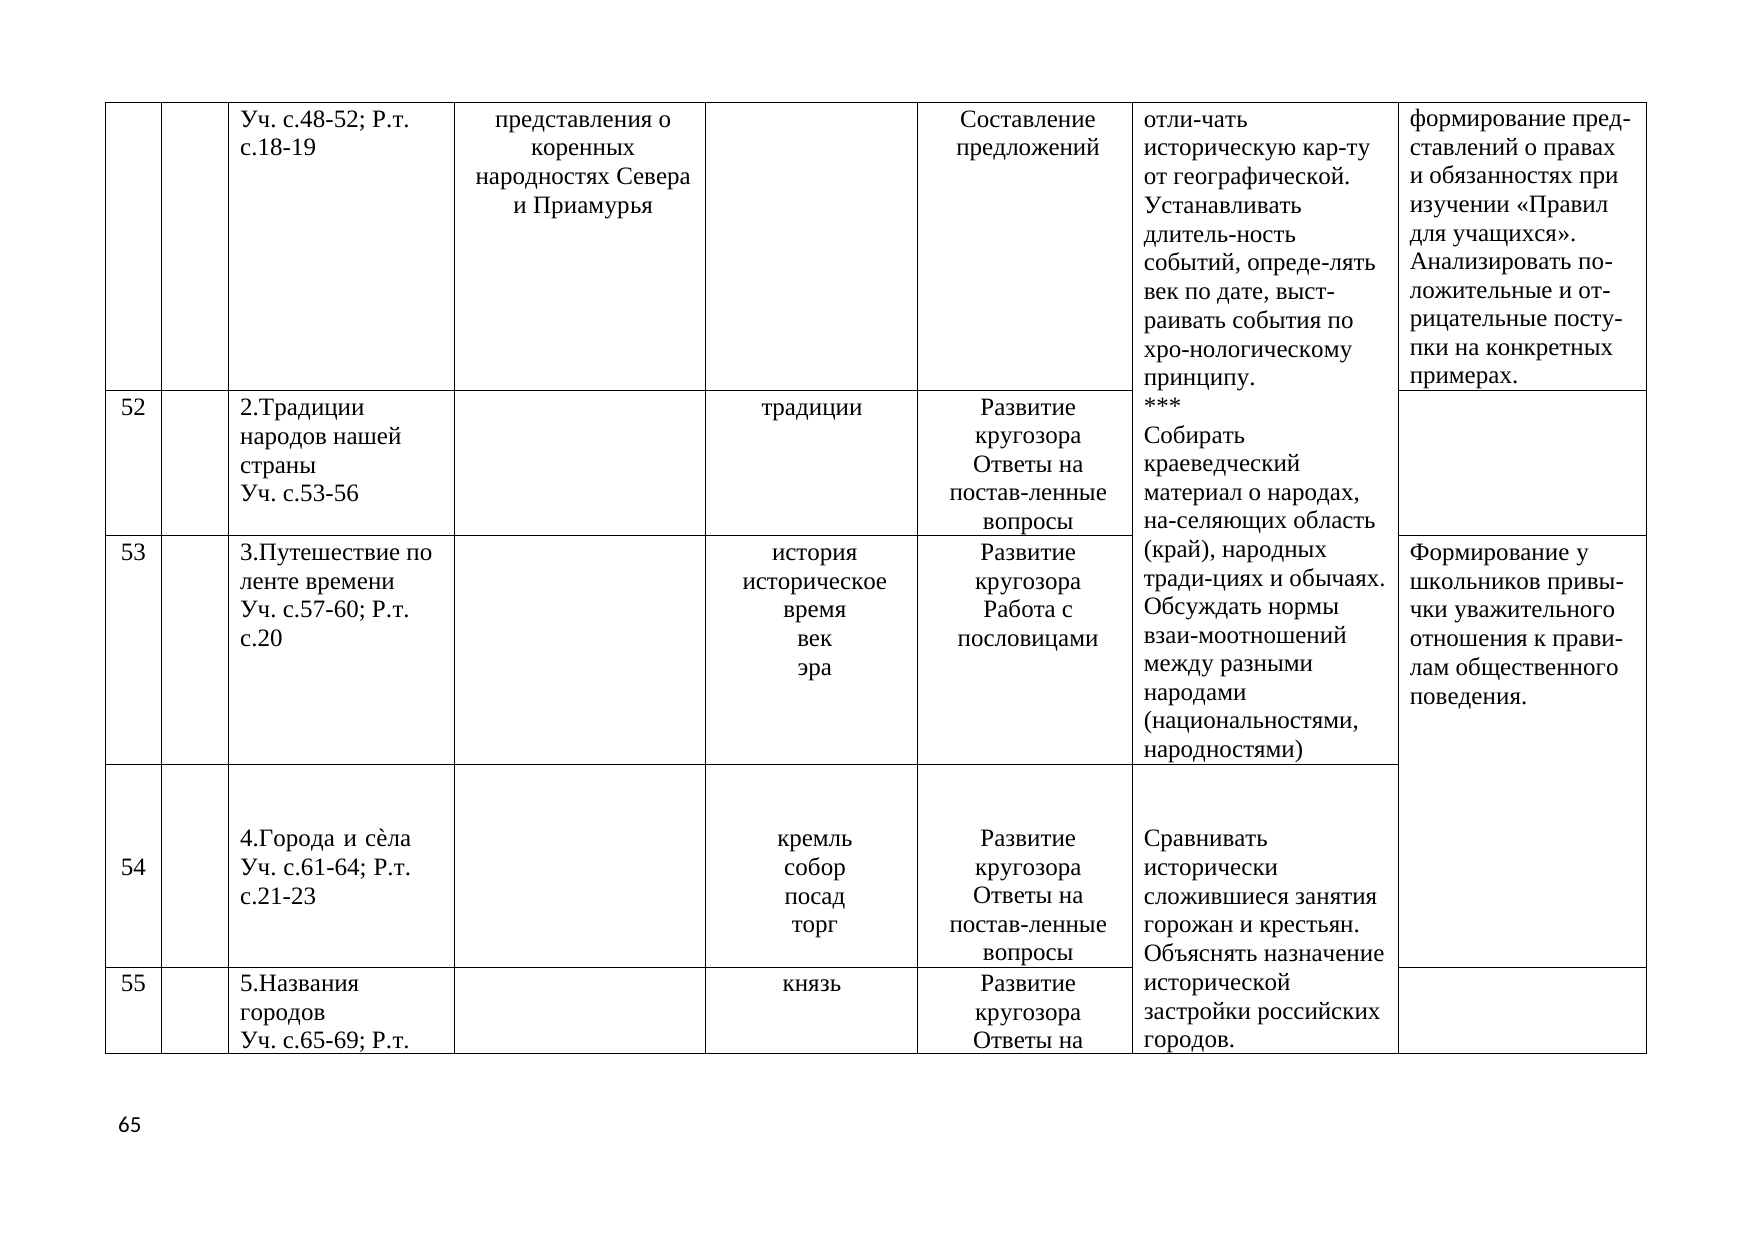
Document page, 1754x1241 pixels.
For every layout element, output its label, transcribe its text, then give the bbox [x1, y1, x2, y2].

table_cell [162, 536, 228, 764]
table_header Составление предложений [918, 103, 1132, 390]
table_cell 52 [106, 391, 161, 535]
table_cell [455, 536, 705, 764]
table_cell 5.Названия городов Уч. с.65-69; Р.т. [229, 968, 454, 1053]
table_header [162, 103, 228, 390]
table_cell 53 [106, 536, 161, 764]
table_cell [1399, 391, 1646, 535]
table_cell история историческое время век эра [706, 536, 917, 764]
table_header [106, 103, 161, 390]
table_header формирование пред-ставлений о правах и обязанностях при изучении «Правил для учащихся». Анализировать по-ложительные и от-рицательные посту-пки на конкретных примерах. [1399, 103, 1646, 390]
table_header [706, 103, 917, 390]
table_cell [455, 765, 705, 966]
table_cell традиции [706, 391, 917, 535]
table_cell Формирование у школьников привы-чки уважительного отношения к прави-лам общественного поведения. [1399, 536, 1646, 966]
table_cell [162, 391, 228, 535]
table_cell [162, 968, 228, 1053]
table_cell Сравнивать исторически сложившиеся занятия горожан и крестьян. Объяснять назначение исторической застройки российских городов. [1133, 765, 1398, 1053]
table_cell [1399, 968, 1646, 1053]
table_cell Развитие кругозора Работа с пословицами [918, 536, 1132, 764]
text 65 [118, 1110, 1667, 1138]
table_cell князь [706, 968, 917, 1053]
table_cell Развитие кругозора Ответы на [918, 968, 1132, 1053]
table_cell 54 [106, 765, 161, 966]
table_cell 2.Традиции народов нашей страны Уч. с.53-56 [229, 391, 454, 535]
table_cell [455, 391, 705, 535]
table_cell [455, 968, 705, 1053]
table_cell 3.Путешествие по ленте времени Уч. с.57-60; Р.т. с.20 [229, 536, 454, 764]
table_cell кремль собор посад торг [706, 765, 917, 966]
table_cell 4.Города и сѐла Уч. с.61-64; Р.т. с.21-23 [229, 765, 454, 966]
table_cell Развитие кругозора Ответы на постав-ленные вопросы [918, 391, 1132, 535]
table_cell [162, 765, 228, 966]
table_cell Развитие кругозора Ответы на постав-ленные вопросы [918, 765, 1132, 966]
table_header отли-чать историческую кар-ту от географической. Устанавливать длитель-ность событий, опреде-лять век по дате, выст-раивать события по хро-нологическому принципу. *** Собирать краеведческий материал о народах, на-селяющих область (край), народных тради-циях и обычаях. Обсуждать нормы взаи-моотношений между разными народами (национальностями, народностями) [1133, 103, 1398, 764]
table_header Уч. с.48-52; Р.т. с.18-19 [229, 103, 454, 390]
table_header представления о коренных народностях Севера и Приамурья [455, 103, 705, 390]
table_cell 55 [106, 968, 161, 1053]
